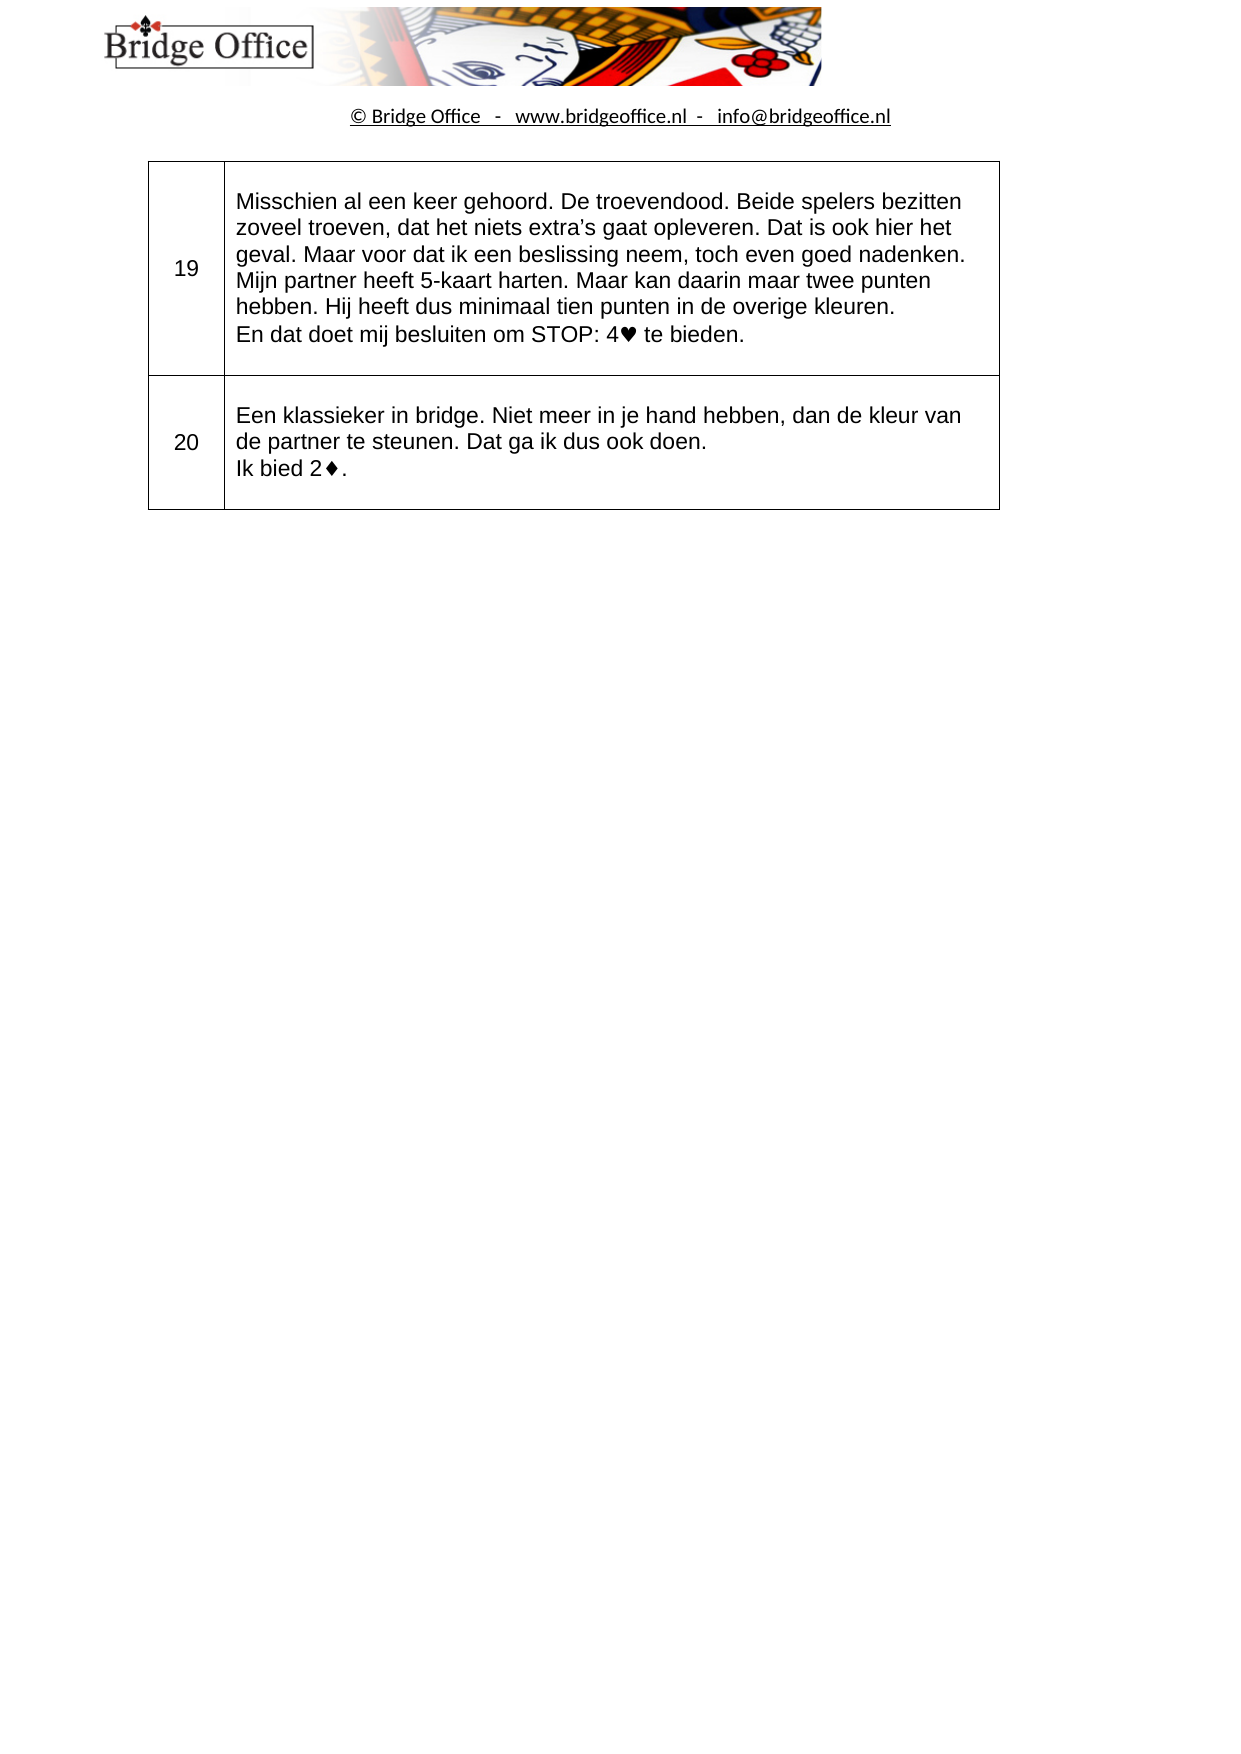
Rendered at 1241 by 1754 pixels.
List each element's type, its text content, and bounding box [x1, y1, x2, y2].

table_header 19 [149, 162, 224, 374]
table_cell Een klassieker in bridge. Niet meer in je hand hebben, dan de kleur van de partner te steunen. Dat ga ik dus ook doen. Ik bied 2. [225, 376, 999, 509]
table_cell 20 [149, 376, 224, 509]
picture [77, 7, 821, 85]
table_header Misschien al een keer gehoord. De troevendood. Beide spelers bezitten zoveel troeven, dat het niets extra’s gaat opleveren. Dat is ook hier het geval. Maar voor dat ik een beslissing neem, toch even goed nadenken. Mijn partner heeft 5-kaart harten. Maar kan daarin maar twee punten hebben. Hij heeft dus minimaal tien punten in de overige kleuren. En dat doet mij besluiten om STOP: 4 te bieden. [225, 162, 999, 374]
